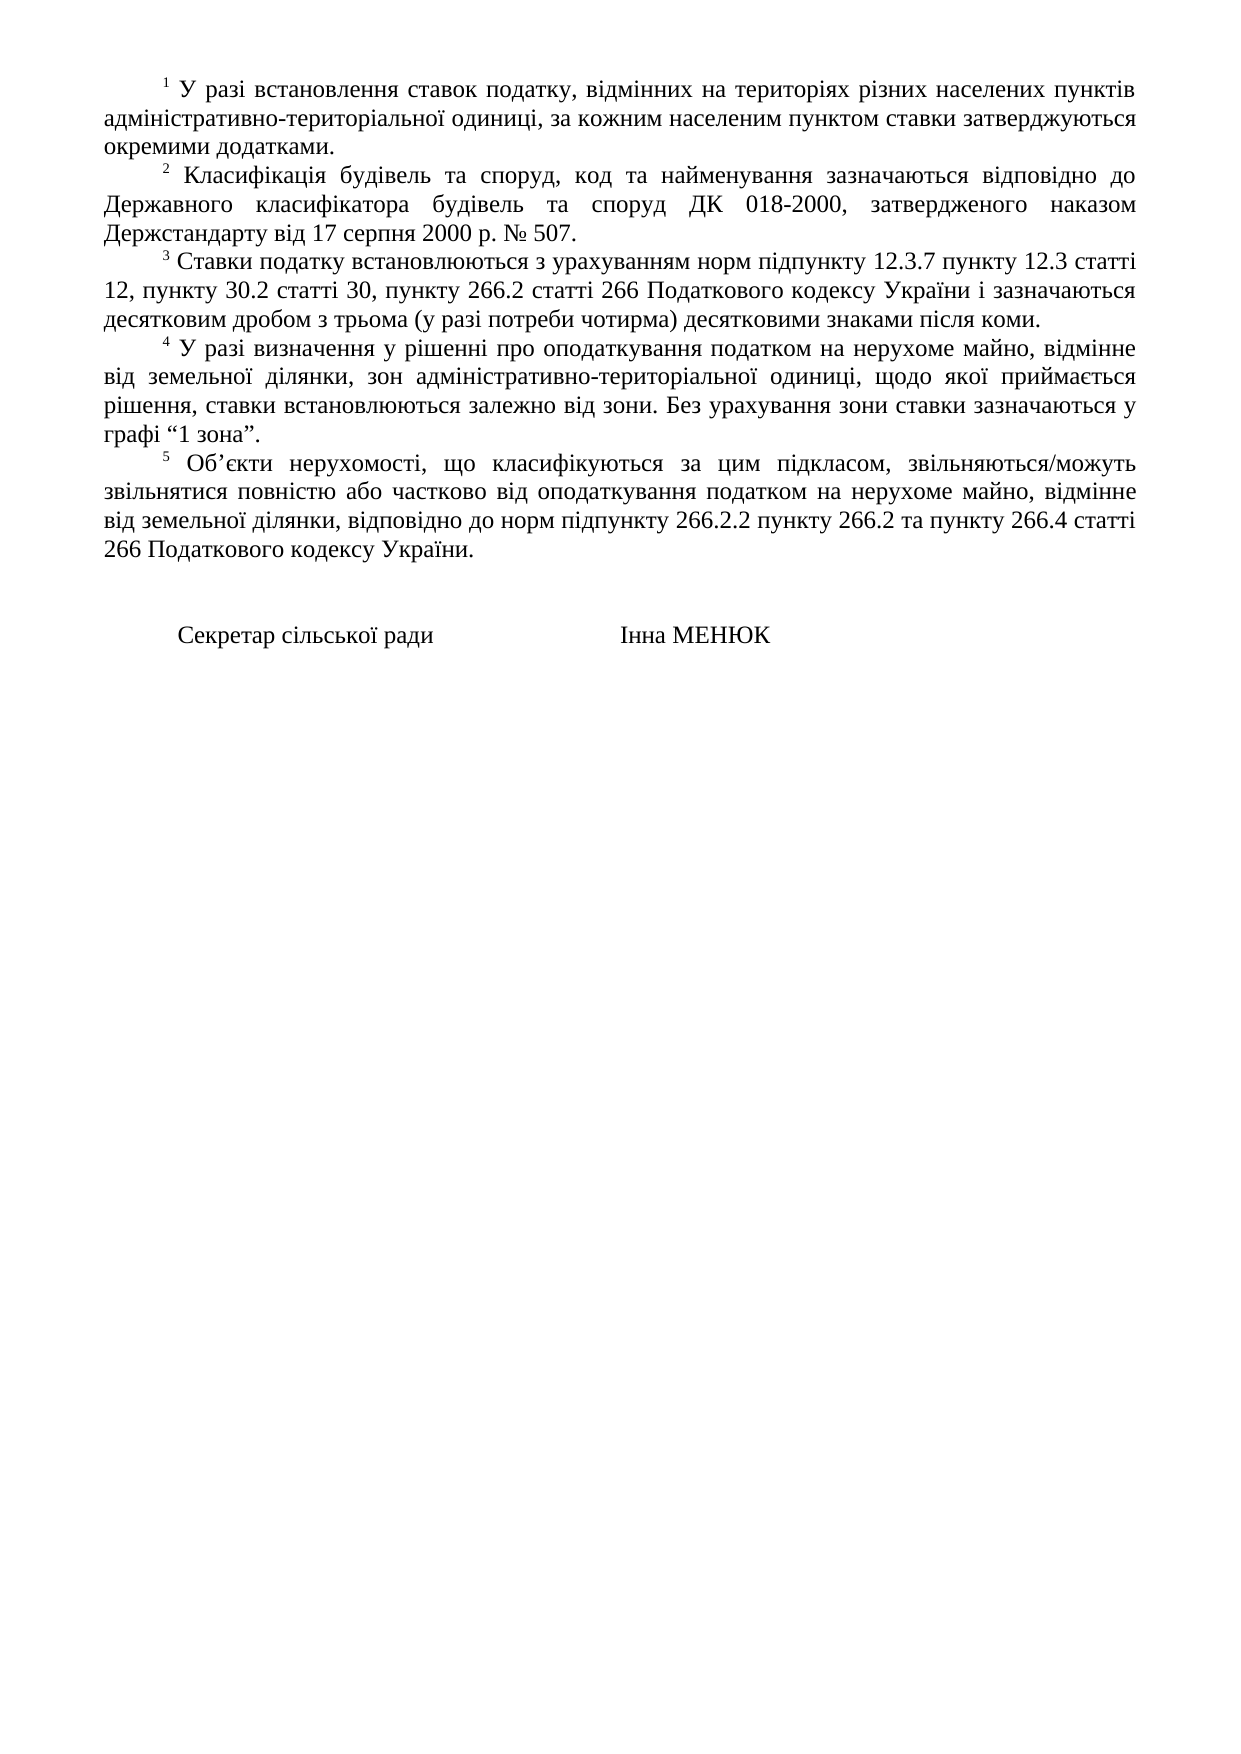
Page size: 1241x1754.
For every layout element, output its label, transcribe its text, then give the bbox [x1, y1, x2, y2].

text 2 Класифікація будівель та споруд, код та найменування зазначаються відповідно до Державного класифікатора будівель та споруд ДК 018-2000, затвердженого наказом Держстандарту від 17 серпня 2000 р. № 507. [103, 160, 1137, 246]
text Секретар сільської ради Інна МЕНЮК [103, 620, 1181, 649]
text 4 У разі визначення у рішенні про оподаткування податком на нерухоме майно, відмінне від земельної ділянки, зон адміністративно-територіальної одиниці, щодо якої приймається рішення, ставки встановлюються залежно від зони. Без урахування зони ставки зазначаються у графі “1 зона”. [103, 333, 1137, 448]
text 3 Ставки податку встановлюються з урахуванням норм підпункту 12.3.7 пункту 12.3 статті 12, пункту 30.2 статті 30, пункту 266.2 статті 266 Податкового кодексу України і зазначаються десятковим дробом з трьома (у разі потреби чотирма) десятковими знаками після коми. [103, 246, 1137, 333]
text 1 У разі встановлення ставок податку, відмінних на територіях різних населених пунктів адміністративно-територіальної одиниці, за кожним населеним пунктом ставки затверджуються окремими додатками. [103, 74, 1137, 160]
text 5 Об’єкти нерухомості, що класифікуються за цим підкласом, звільняються/можуть звільнятися повністю або частково від оподаткування податком на нерухоме майно, відмінне від земельної ділянки, відповідно до норм підпункту 266.2.2 пункту 266.2 та пункту 266.4 статті 266 Податкового кодексу України. [103, 448, 1137, 563]
